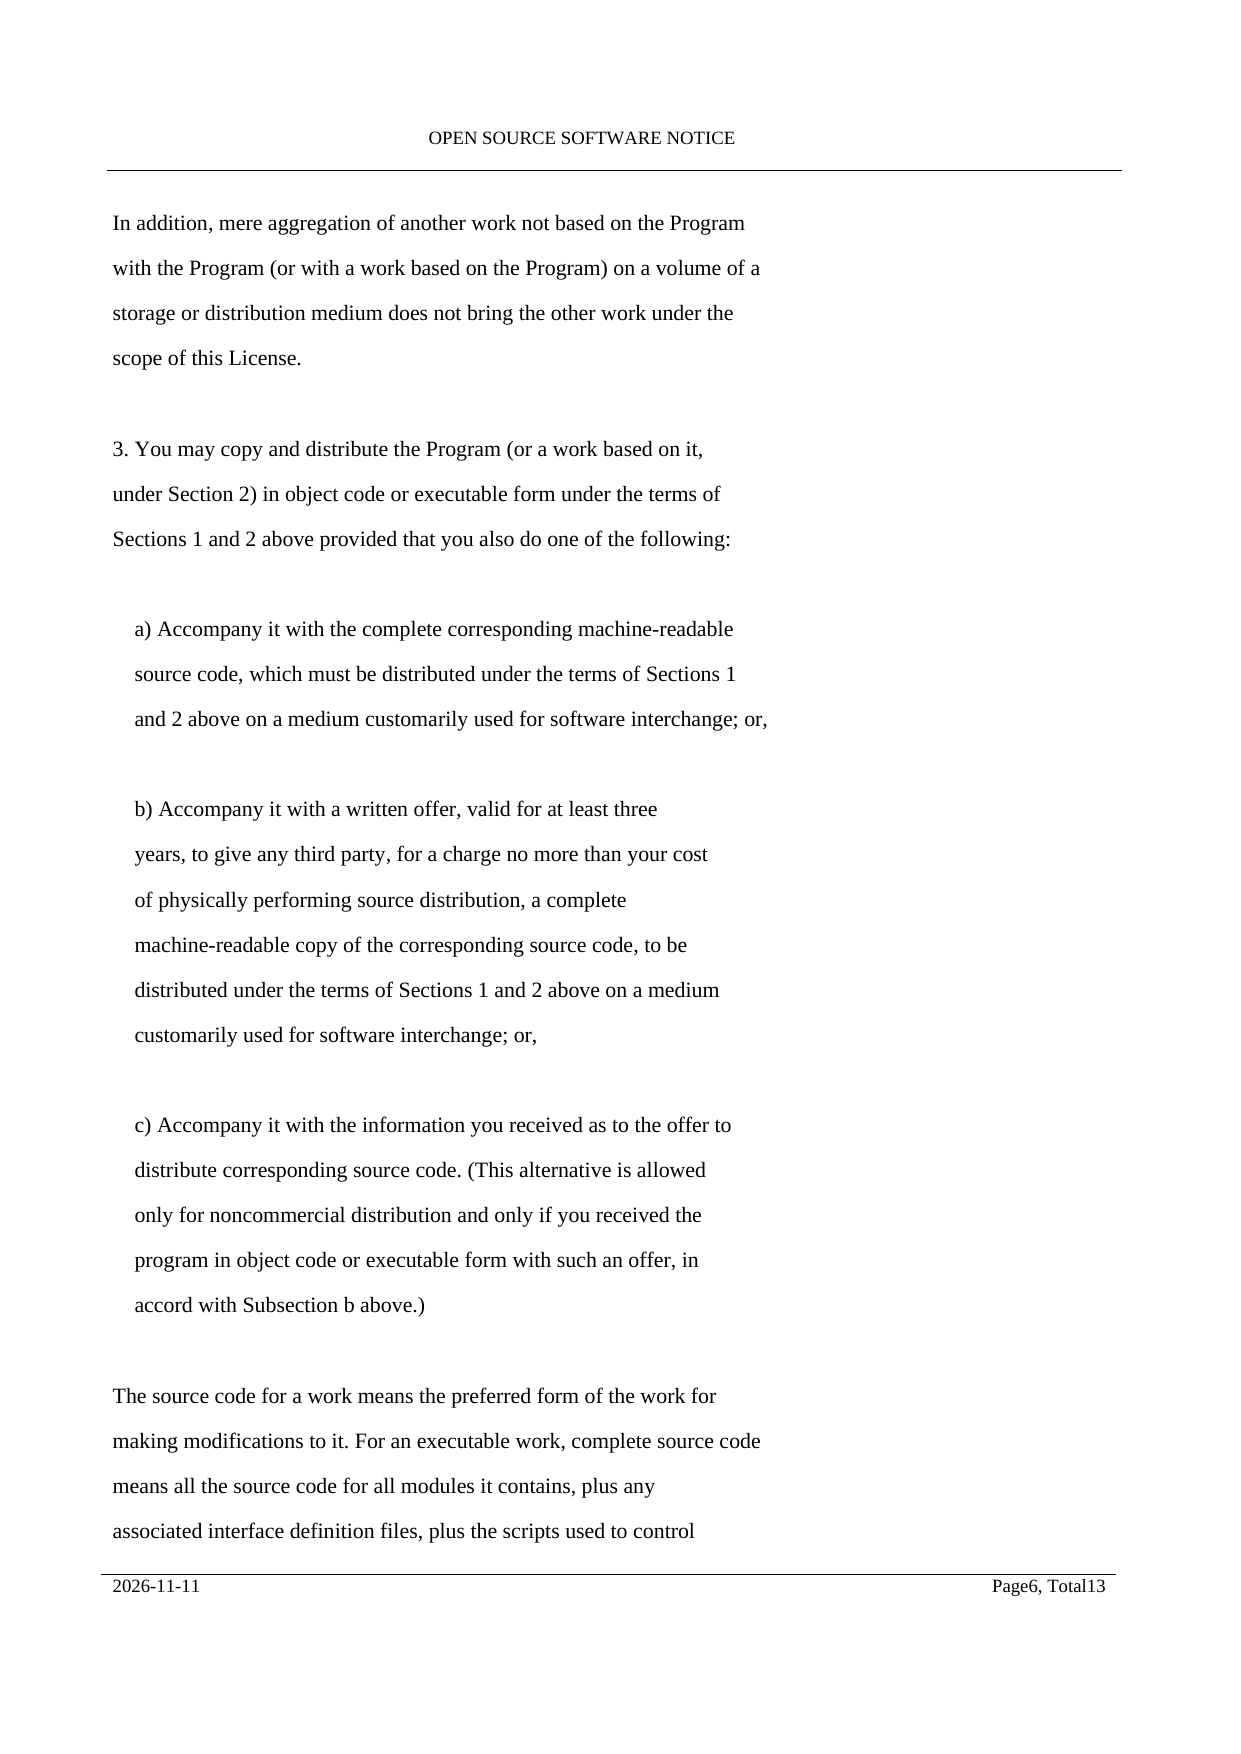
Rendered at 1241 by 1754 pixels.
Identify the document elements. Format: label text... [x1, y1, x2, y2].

text machine-readable copy of the corresponding source code, to be [112, 928, 1128, 961]
text source code, which must be distributed under the terms of Sections 1 [112, 657, 1128, 690]
text only for noncommercial distribution and only if you received the [112, 1199, 1128, 1231]
text and 2 above on a medium customarily used for software interchange; or, [112, 702, 1128, 735]
text program in object code or executable form with such an offer, in [112, 1244, 1128, 1276]
text associated interface definition files, plus the scripts used to control [112, 1514, 1128, 1547]
text In addition, mere aggregation of another work not based on the Program [112, 206, 1128, 239]
text distribute corresponding source code. (This alternative is allowed [112, 1153, 1128, 1186]
text scope of this License. [112, 342, 1128, 374]
text 3. You may copy and distribute the Program (or a work based on it, [112, 432, 1128, 464]
text of physically performing source distribution, a complete [112, 883, 1128, 915]
text making modifications to it. For an executable work, complete source code [112, 1424, 1128, 1457]
text under Section 2) in object code or executable form under the terms of [112, 477, 1128, 509]
text b) Accompany it with a written offer, valid for at least three [112, 793, 1128, 825]
text c) Accompany it with the information you received as to the offer to [112, 1108, 1128, 1141]
text years, to give any third party, for a charge no more than your cost [112, 838, 1128, 870]
text storage or distribution medium does not bring the other work under the [112, 297, 1128, 329]
text Sections 1 and 2 above provided that you also do one of the following: [112, 522, 1128, 554]
text distributed under the terms of Sections 1 and 2 above on a medium [112, 973, 1128, 1006]
text a) Accompany it with the complete corresponding machine-readable [112, 612, 1128, 645]
text with the Program (or with a work based on the Program) on a volume of a [112, 251, 1128, 284]
text accord with Subsection b above.) [112, 1289, 1128, 1321]
text means all the source code for all modules it contains, plus any [112, 1469, 1128, 1502]
text The source code for a work means the preferred form of the work for [112, 1379, 1128, 1412]
text customarily used for software interchange; or, [112, 1018, 1128, 1051]
